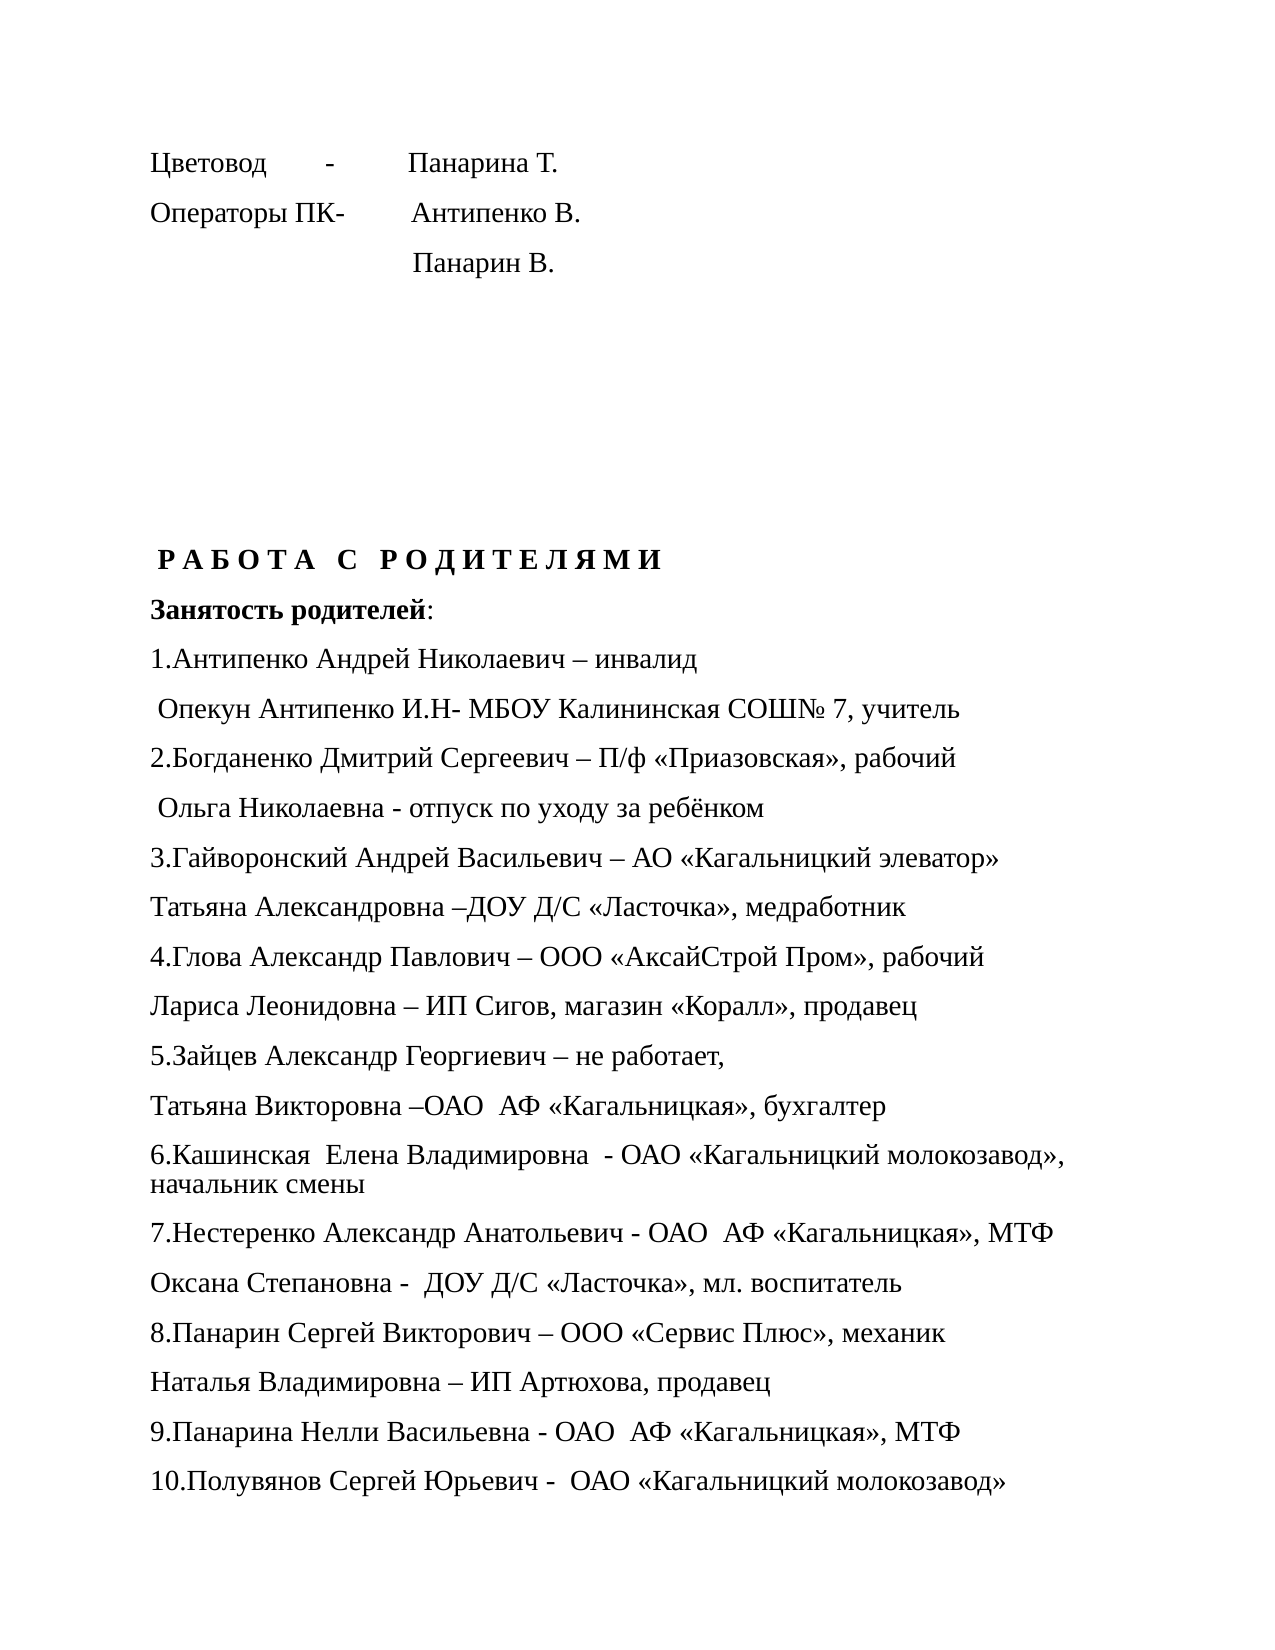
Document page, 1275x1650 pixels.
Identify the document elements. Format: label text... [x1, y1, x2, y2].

text Панарин В. [150, 249, 1125, 278]
text Цветовод - Панарина Т. [150, 150, 1125, 179]
text Операторы ПК- Антипенко В. [150, 199, 1125, 228]
text Занятость родителей: [150, 596, 1125, 625]
text 2.Богданенко Дмитрий Сергеевич – П/ф «Приазовская», рабочий [150, 745, 1125, 774]
text Опекун Антипенко И.Н- МБОУ Калининская СОШ№ 7, учитель [150, 695, 1125, 724]
text Наталья Владимировна – ИП Артюхова, продавец [150, 1369, 1125, 1397]
text Р А Б О Т А С Р О Д И Т Е Л Я М И [150, 547, 1125, 575]
text 4.Глова Александр Павлович – ООО «АксайСтрой Пром», рабочий [150, 943, 1125, 972]
text 10.Полувянов Сергей Юрьевич - ОАО «Кагальницкий молокозавод» [150, 1468, 1125, 1497]
text Татьяна Александровна –ДОУ Д/С «Ласточка», медработник [150, 894, 1125, 922]
text 9.Панарина Нелли Васильевна - ОАО АФ «Кагальницкая», МТФ [150, 1418, 1125, 1447]
text 8.Панарин Сергей Викторович – ООО «Сервис Плюс», механик [150, 1319, 1125, 1348]
text 3.Гайворонский Андрей Васильевич – АО «Кагальницкий элеватор» [150, 844, 1125, 873]
text Татьяна Викторовна –ОАО АФ «Кагальницкая», бухгалтер [150, 1092, 1125, 1121]
text 5.Зайцев Александр Георгиевич – не работает, [150, 1042, 1125, 1071]
text Ольга Николаевна - отпуск по уходу за ребёнком [150, 794, 1125, 823]
text Лариса Леонидовна – ИП Сигов, магазин «Коралл», продавец [150, 993, 1125, 1022]
text 7.Нестеренко Александр Анатольевич - ОАО АФ «Кагальницкая», МТФ [150, 1220, 1125, 1249]
text 1.Антипенко Андрей Николаевич – инвалид [150, 646, 1125, 674]
text Оксана Степановна - ДОУ Д/С «Ласточка», мл. воспитатель [150, 1269, 1125, 1298]
text 6.Кашинская Елена Владимировна - ОАО «Кагальницкий молокозавод», начальник смены [150, 1142, 1125, 1199]
